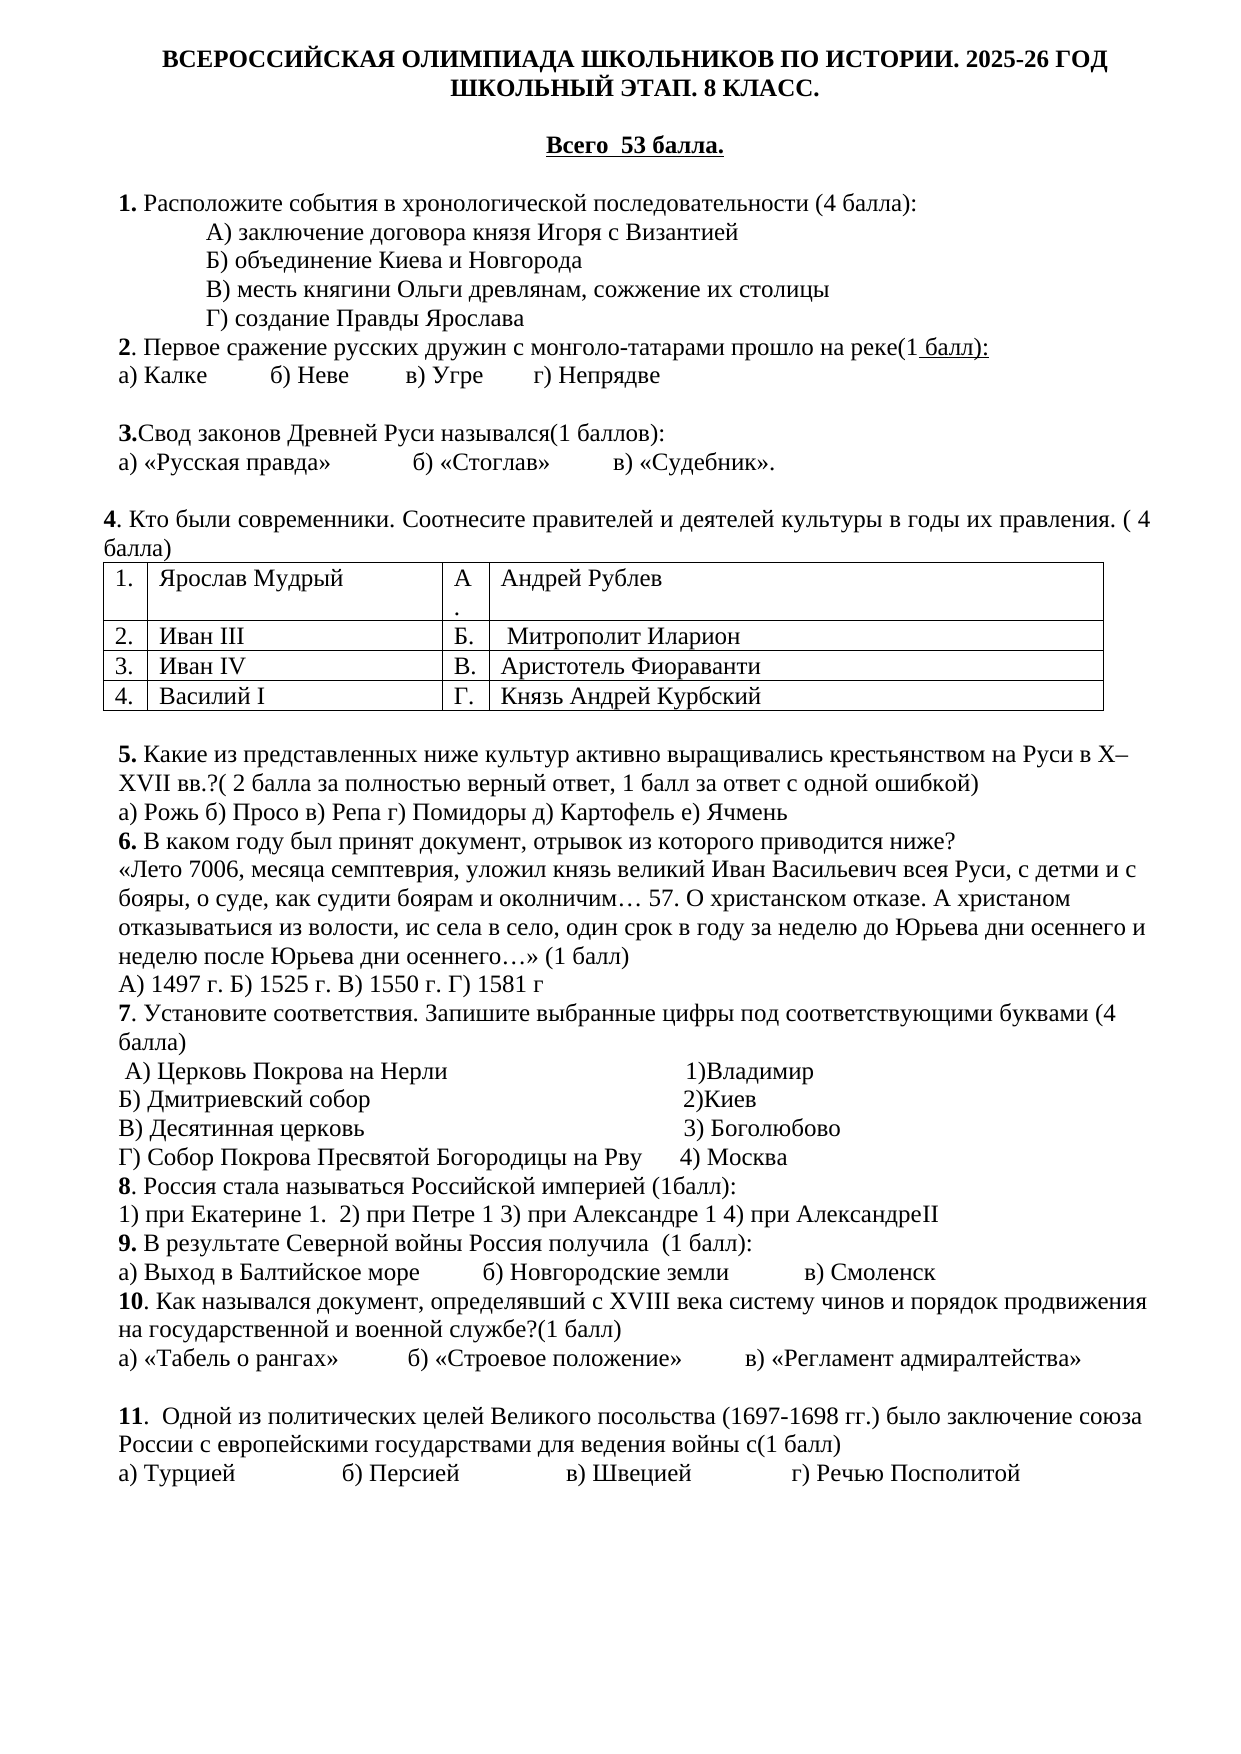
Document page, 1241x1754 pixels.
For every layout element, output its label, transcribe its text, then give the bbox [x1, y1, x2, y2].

text ШКОЛЬНЫЙ ЭТАП. 8 КЛАСС. [118, 73, 1152, 102]
table_cell 3. [104, 651, 147, 680]
text 7. Установите соответствия. Запишите выбранные цифры под соответствующими буквами (4 балла) [118, 998, 1152, 1056]
text а) Турцией б) Персией в) Швецией г) Речью Посполитой [118, 1458, 1152, 1487]
table_header А. [443, 563, 489, 620]
list Г) создание Правды Ярослава [193, 303, 1152, 332]
text 10. Как назывался документ, определявший с XVIII века систему чинов и порядок продвижения на государственной и военной службе?(1 балл) [118, 1286, 1152, 1343]
table_cell 2. [104, 621, 147, 650]
list В) месть княгини Ольги древлянам, сожжение их столицы [193, 274, 1152, 303]
table_header Андрей Рублев [490, 563, 1103, 620]
text «Лето 7006, месяца семптеврия, уложил князь великий Иван Васильевич всея Руси, с детми и с бояры, о суде, как судити боярам и околничим… 57. О христанском отказе. А христаном отказыватьися из волости, ис села в село, один срок в году за неделю до Юрьева дни осеннего и неделю после Юрьева дни осеннего…» (1 балл) [118, 854, 1152, 969]
text 2. Первое сражение русских дружин с монголо-татарами прошло на реке(1 балл): [118, 332, 1152, 361]
text В) Десятинная церковь 3) Боголюбово [118, 1113, 1152, 1142]
text Б) Дмитриевский собор 2)Киев [118, 1084, 1152, 1113]
text ВСЕРОССИЙСКАЯ ОЛИМПИАДА ШКОЛЬНИКОВ ПО ИСТОРИИ. 2025-26 ГОД [118, 44, 1152, 73]
table_cell Иван IV [148, 651, 442, 680]
text а) «Табель о рангах» б) «Строевое положение» в) «Регламент адмиралтейства» [118, 1343, 1152, 1372]
text Всего 53 балла. [118, 131, 1152, 159]
text а) Калке б) Неве в) Угре г) Непрядве [118, 361, 1152, 389]
table_cell В. [443, 651, 489, 680]
text З.Свод законов Древней Руси назывался(1 баллов): [118, 418, 1152, 447]
text а) «Русская правда» б) «Стоглав» в) «Судебник». [118, 447, 1152, 476]
table_header Ярослав Мудрый [148, 563, 442, 620]
text 9. В результате Северной войны Россия получила (1 балл): [118, 1228, 1152, 1257]
text А) Церковь Покрова на Нерли 1)Владимир [118, 1056, 1152, 1084]
table_cell Митрополит Иларион [490, 621, 1103, 650]
table_cell 4. [104, 681, 147, 710]
text 1) при Екатерине 1. 2) при Петре 1 3) при Александре 1 4) при АлександреII [118, 1199, 1152, 1228]
list А) заключение договора князя Игоря с Византией [193, 217, 1152, 246]
table_cell Князь Андрей Курбский [490, 681, 1103, 710]
text 6. В каком году был принят документ, отрывок из которого приводится ниже? [118, 826, 1152, 854]
text а) Выход в Балтийское море б) Новгородские земли в) Смоленск [118, 1257, 1152, 1286]
table_cell Аристотель Фиораванти [490, 651, 1103, 680]
text Г) Собор Покрова Пресвятой Богородицы на Рву 4) Москва [118, 1142, 1152, 1171]
table_cell Г. [443, 681, 489, 710]
text А) 1497 г. Б) 1525 г. В) 1550 г. Г) 1581 г [118, 969, 1152, 998]
table_header 1. [104, 563, 147, 620]
text 11. Одной из политических целей Великого посольства (1697-1698 гг.) было заключение союза России с европейскими государствами для ведения войны с(1 балл) [118, 1401, 1152, 1458]
table_cell Б. [443, 621, 489, 650]
list 4. Кто были современники. Соотнесите правителей и деятелей культуры в годы их правления. ( 4 балла) [103, 504, 1152, 562]
table_cell Иван III [148, 621, 442, 650]
text а) Рожь б) Просо в) Репа г) Помидоры д) Картофель е) Ячмень [118, 797, 1152, 826]
table_cell Василий I [148, 681, 442, 710]
list Б) объединение Киева и Новгорода [193, 246, 1152, 274]
text 8. Россия стала называться Российской империей (1балл): [118, 1171, 1152, 1199]
text 1. Расположите события в хронологической последовательности (4 балла): [118, 188, 1152, 217]
text 5. Какие из представленных ниже культур активно выращивались крестьянством на Руси в X–XVII вв.?( 2 балла за полностью верный ответ, 1 балл за ответ с одной ошибкой) [118, 739, 1152, 797]
